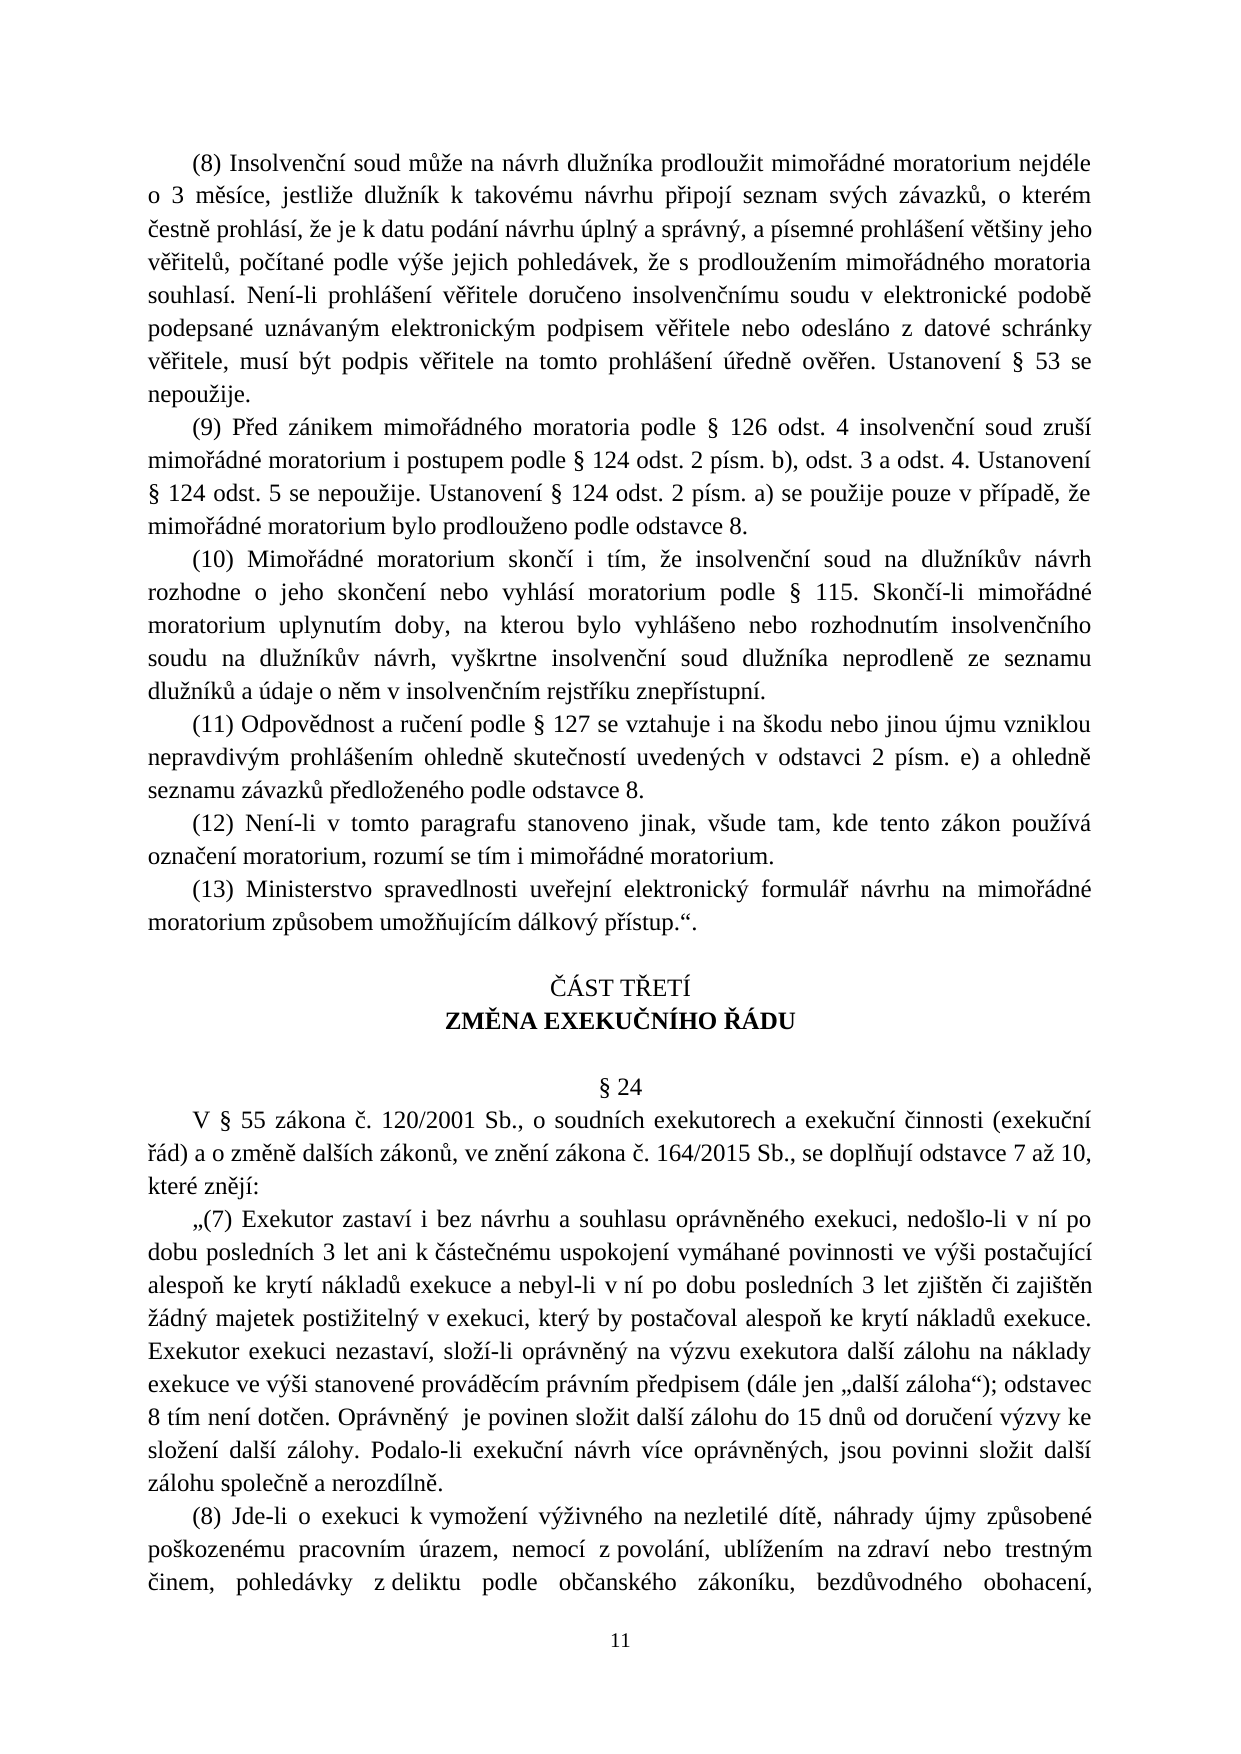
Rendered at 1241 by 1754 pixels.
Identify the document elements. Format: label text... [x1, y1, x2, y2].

text ZMĚNA EXEKUČNÍHO ŘÁDU [148, 1006, 1093, 1035]
text (11) Odpovědnost a ručení podle § 127 se vztahuje i na škodu nebo jinou újmu vzniklou nepravdivým prohlášením ohledně skutečností uvedených v odstavci 2 písm. e) a ohledně seznamu závazků předloženého podle odstavce 8. [148, 709, 1093, 804]
text V § 55 zákona č. 120/2001 Sb., o soudních exekutorech a exekuční činnosti (exekuční řád) a o změně dalších zákonů, ve znění zákona č. 164/2015 Sb., se doplňují odstavce 7 až 10, které znějí: [148, 1105, 1093, 1200]
text (9) Před zánikem mimořádného moratoria podle § 126 odst. 4 insolvenční soud zruší mimořádné moratorium i postupem podle § 124 odst. 2 písm. b), odst. 3 a odst. 4. Ustanovení § 124 odst. 5 se nepoužije. Ustanovení § 124 odst. 2 písm. a) se použije pouze v případě, že mimořádné moratorium bylo prodlouženo podle odstavce 8. [148, 412, 1093, 539]
text „(7) Exekutor zastaví i bez návrhu a souhlasu oprávněného exekuci, nedošlo-li v ní po dobu posledních 3 let ani k částečnému uspokojení vymáhané povinnosti ve výši postačující alespoň ke krytí nákladů exekuce a nebyl-li v ní po dobu posledních 3 let zjištěn či zajištěn žádný majetek postižitelný v exekuci, který by postačoval alespoň ke krytí nákladů exekuce. Exekutor exekuci nezastaví, složí-li oprávněný na výzvu exekutora další zálohu na náklady exekuce ve výši stanovené prováděcím právním předpisem (dále jen „další záloha“); odstavec 8 tím není dotčen. Oprávněný je povinen složit další zálohu do 15 dnů od doručení výzvy ke složení další zálohy. Podalo-li exekuční návrh více oprávněných, jsou povinni složit další zálohu společně a nerozdílně. [148, 1204, 1093, 1497]
text § 24 [148, 1072, 1093, 1101]
text (13) Ministerstvo spravedlnosti uveřejní elektronický formulář návrhu na mimořádné moratorium způsobem umožňujícím dálkový přístup.“. [148, 874, 1093, 936]
text (8) Insolvenční soud může na návrh dlužníka prodloužit mimořádné moratorium nejdéle o 3 měsíce, jestliže dlužník k takovému návrhu připojí seznam svých závazků, o kterém čestně prohlásí, že je k datu podání návrhu úplný a správný, a písemné prohlášení většiny jeho věřitelů, počítané podle výše jejich pohledávek, že s prodloužením mimořádného moratoria souhlasí. Není-li prohlášení věřitele doručeno insolvenčnímu soudu v elektronické podobě podepsané uznávaným elektronickým podpisem věřitele nebo odesláno z datové schránky věřitele, musí být podpis věřitele na tomto prohlášení úředně ověřen. Ustanovení § 53 se nepoužije. [148, 148, 1093, 407]
text ČÁST TŘETÍ [148, 973, 1093, 1002]
text (12) Není-li v tomto paragrafu stanoveno jinak, všude tam, kde tento zákon používá označení moratorium, rozumí se tím i mimořádné moratorium. [148, 808, 1093, 870]
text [148, 1501, 1093, 1596]
text (10) Mimořádné moratorium skončí i tím, že insolvenční soud na dlužníkův návrh rozhodne o jeho skončení nebo vyhlásí moratorium podle § 115. Skončí-li mimořádné moratorium uplynutím doby, na kterou bylo vyhlášeno nebo rozhodnutím insolvenčního soudu na dlužníkův návrh, vyškrtne insolvenční soud dlužníka neprodleně ze seznamu dlužníků a údaje o něm v insolvenčním rejstříku znepřístupní. [148, 544, 1093, 705]
